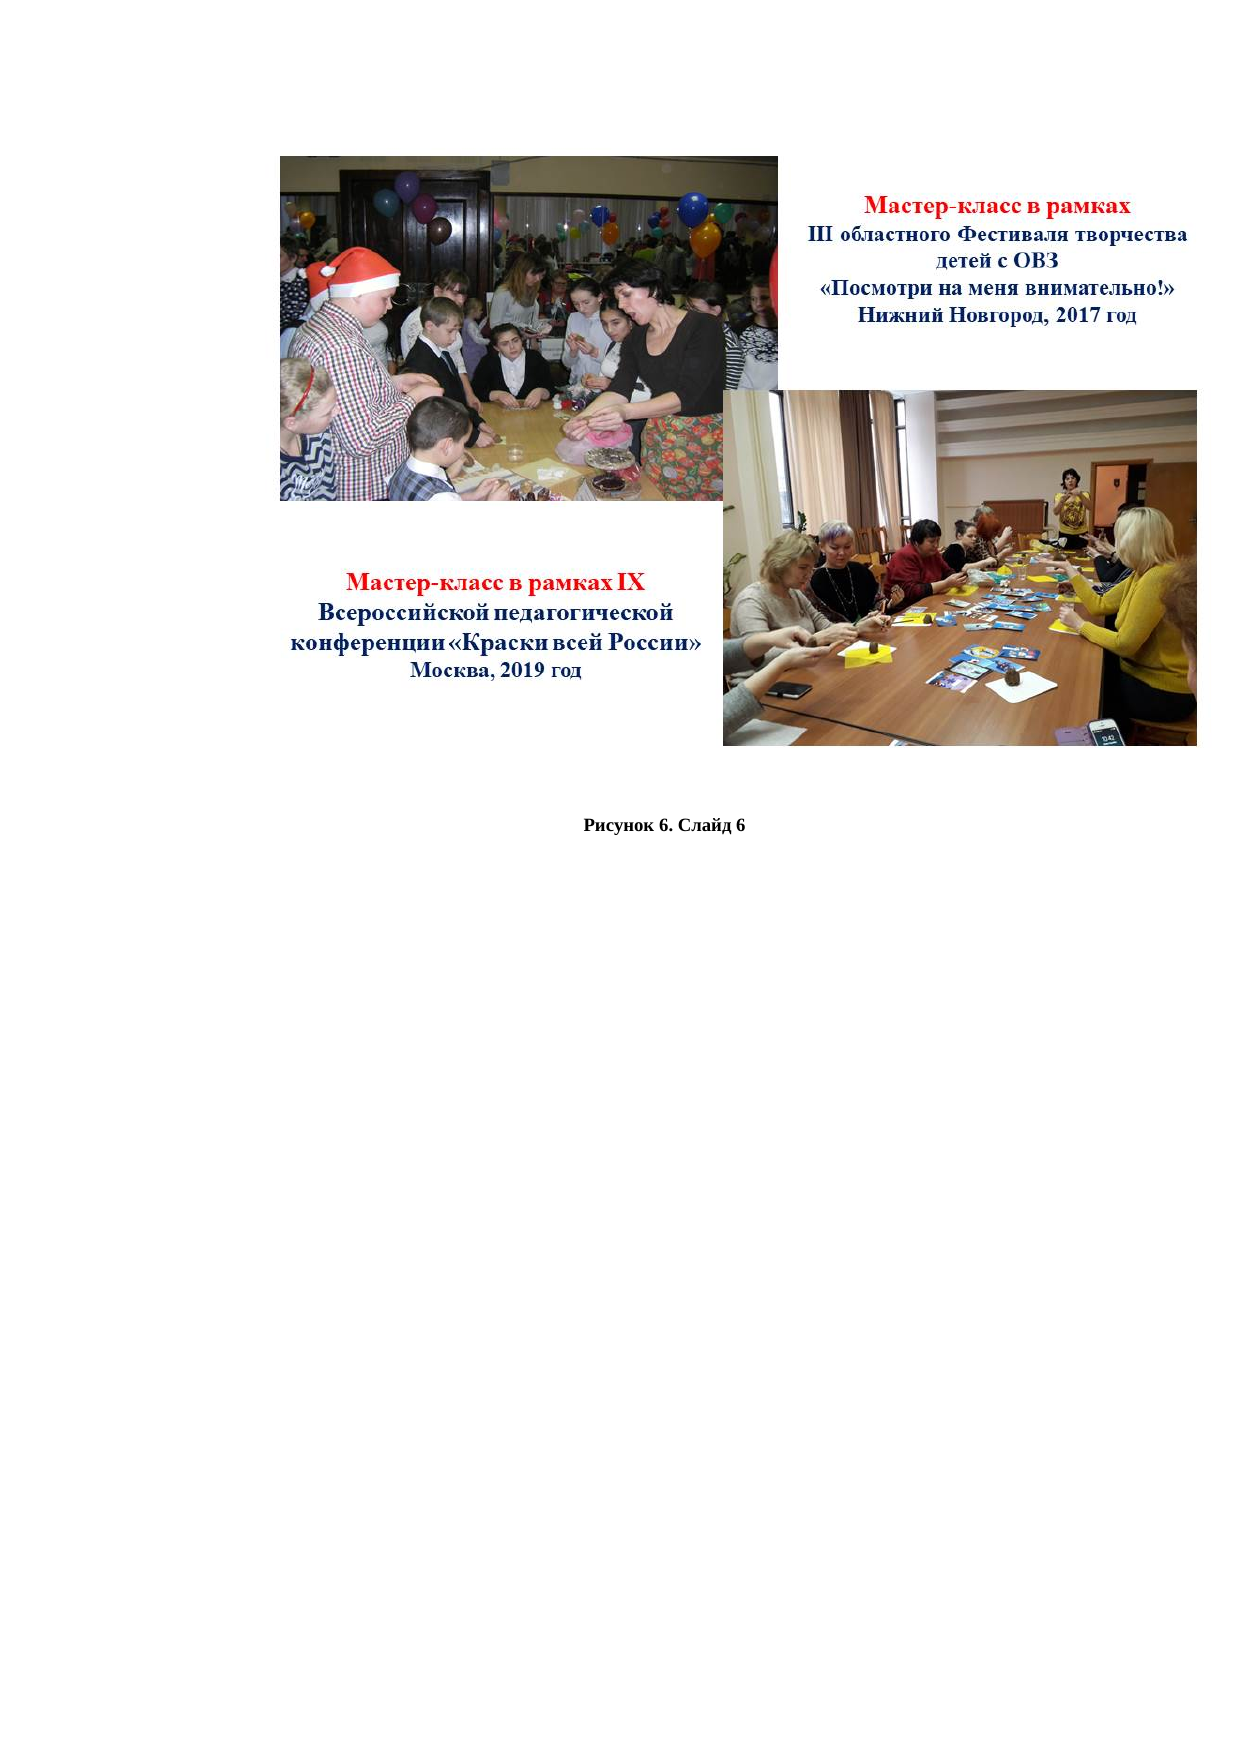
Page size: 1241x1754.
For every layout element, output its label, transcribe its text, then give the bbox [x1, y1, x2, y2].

picture [251, 118, 1226, 793]
text Рисунок 6. Слайд 6 [177, 814, 1152, 835]
